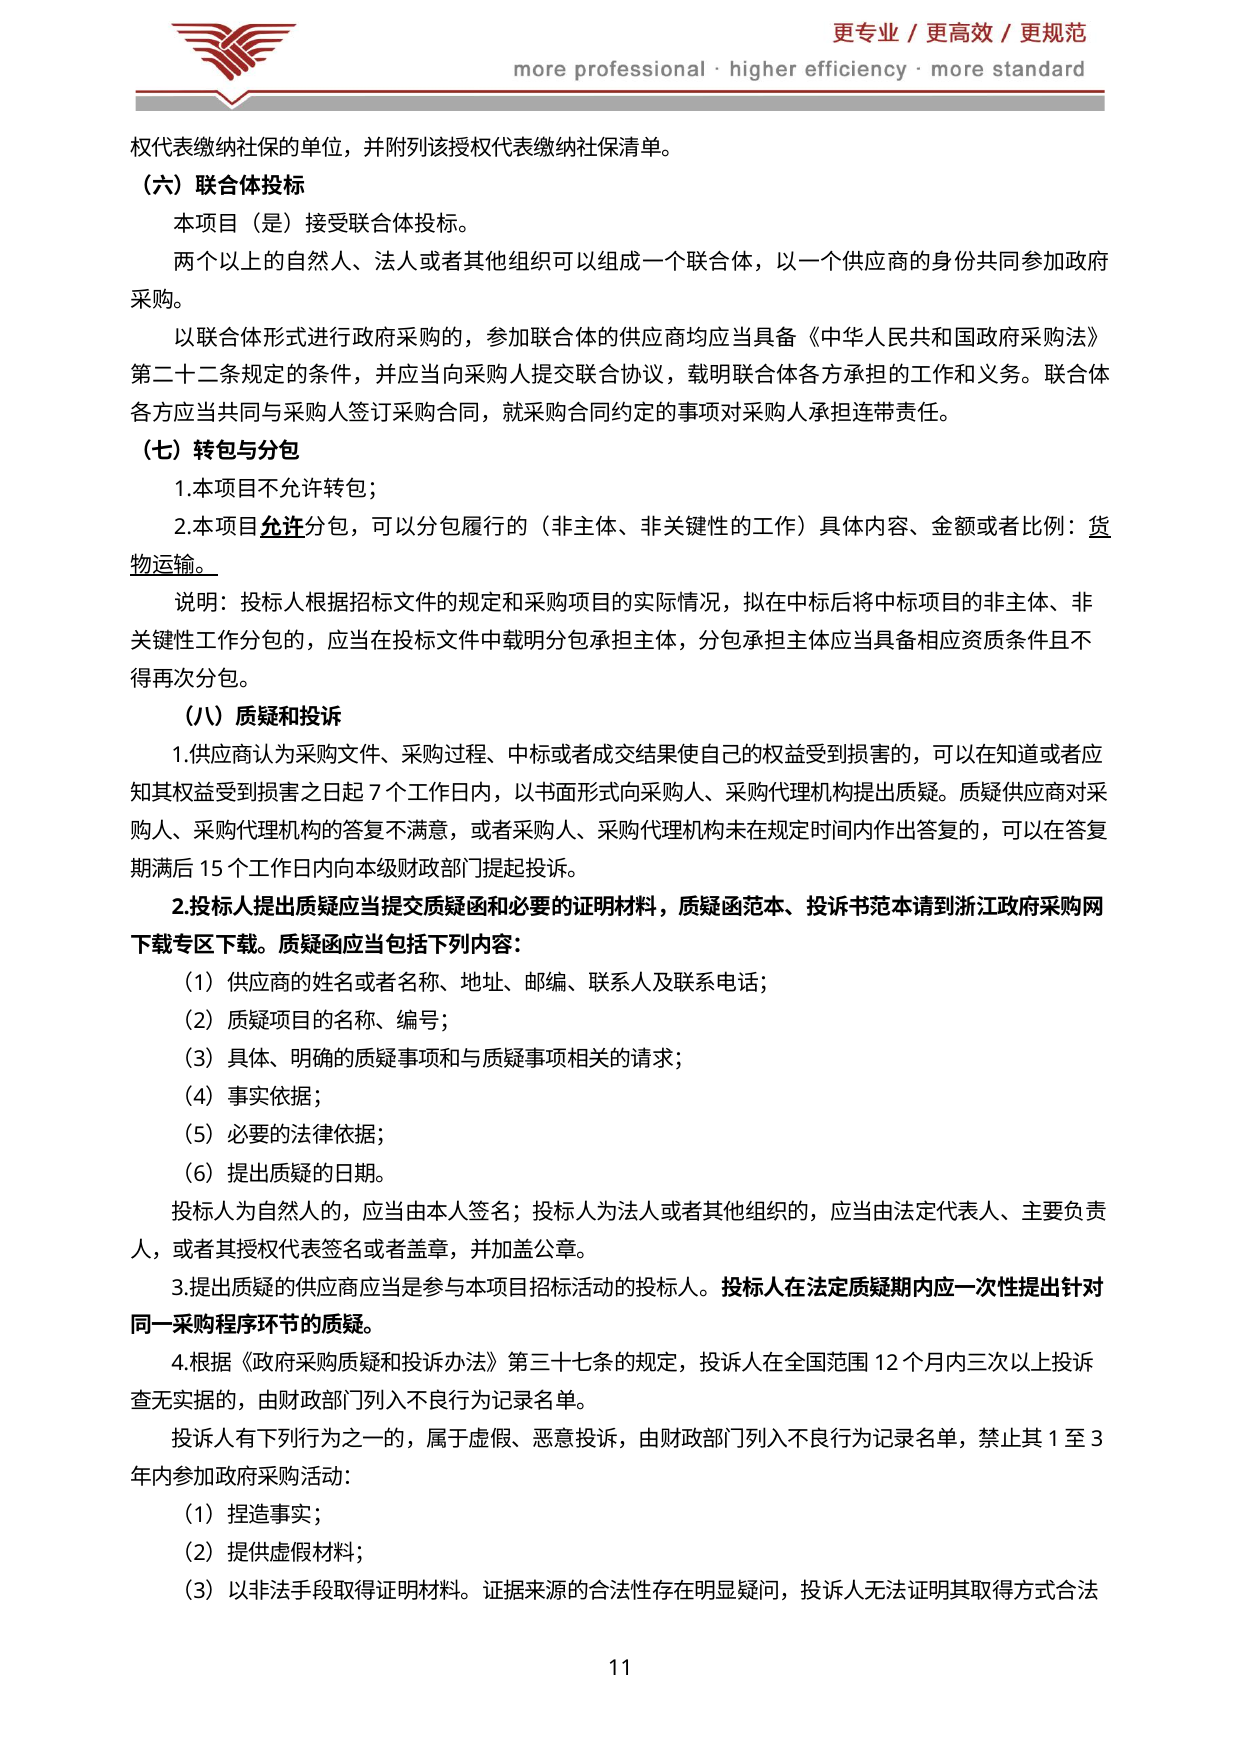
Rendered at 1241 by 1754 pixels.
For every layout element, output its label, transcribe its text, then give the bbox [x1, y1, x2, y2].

text （3）具体、明确的质疑事项和与质疑事项相关的请求； [130, 1041, 1110, 1073]
text 1.本项目不允许转包； [130, 471, 1110, 503]
text 投标人为自然人的，应当由本人签名；投标人为法人或者其他组织的，应当由法定代表人、主要负责人，或者其授权代表签名或者盖章，并加盖公章。 [130, 1194, 1110, 1263]
text （5）必要的法律依据； [130, 1117, 1110, 1149]
text 4.根据《政府采购质疑和投诉办法》第三十七条的规定，投诉人在全国范围12个月内三次以上投诉查无实据的，由财政部门列入不良行为记录名单。 [130, 1345, 1110, 1415]
text 2.投标人提出质疑应当提交质疑函和必要的证明材料，质疑函范本、投诉书范本请到浙江政府采购网下载专区下载。质疑函应当包括下列内容： [130, 889, 1110, 959]
text （6）提出质疑的日期。 [130, 1156, 1110, 1187]
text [130, 1573, 1110, 1605]
text （六）联合体投标 [130, 168, 1110, 199]
text （八）质疑和投诉 [130, 699, 1110, 731]
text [130, 130, 1110, 162]
text 1.供应商认为采购文件、采购过程、中标或者成交结果使自己的权益受到损害的，可以在知道或者应知其权益受到损害之日起7个工作日内，以书面形式向采购人、采购代理机构提出质疑。质疑供应商对采购人、采购代理机构的答复不满意，或者采购人、采购代理机构未在规定时间内作出答复的，可以在答复期满后15个工作日内向本级财政部门提起投诉。 [130, 737, 1110, 883]
text 以联合体形式进行政府采购的，参加联合体的供应商均应当具备《中华人民共和国政府采购法》第二十二条规定的条件，并应当向采购人提交联合协议，载明联合体各方承担的工作和义务。联合体各方应当共同与采购人签订采购合同，就采购合同约定的事项对采购人承担连带责任。 [130, 319, 1110, 427]
picture [135, 0, 1105, 111]
text 两个以上的自然人、法人或者其他组织可以组成一个联合体，以一个供应商的身份共同参加政府采购。 [130, 244, 1110, 313]
text 说明：投标人根据招标文件的规定和采购项目的实际情况，拟在中标后将中标项目的非主体、非关键性工作分包的，应当在投标文件中载明分包承担主体，分包承担主体应当具备相应资质条件且不得再次分包。 [130, 585, 1110, 693]
text 3.提出质疑的供应商应当是参与本项目招标活动的投标人。投标人在法定质疑期内应一次性提出针对同一采购程序环节的质疑。 [130, 1269, 1110, 1339]
text （七）转包与分包 [130, 433, 1110, 465]
text （2）提供虚假材料； [130, 1535, 1110, 1567]
text （1）供应商的姓名或者名称、地址、邮编、联系人及联系电话； [130, 965, 1110, 997]
text （1）捏造事实； [130, 1497, 1110, 1529]
text 2.本项目允许分包，可以分包履行的（非主体、非关键性的工作）具体内容、金额或者比例：货物运输。 [130, 509, 1110, 579]
text （2）质疑项目的名称、编号； [130, 1003, 1110, 1035]
text 投诉人有下列行为之一的，属于虚假、恶意投诉，由财政部门列入不良行为记录名单，禁止其1至3年内参加政府采购活动： [130, 1421, 1110, 1491]
text 本项目（是）接受联合体投标。 [130, 206, 1110, 237]
text （4）事实依据； [130, 1079, 1110, 1111]
